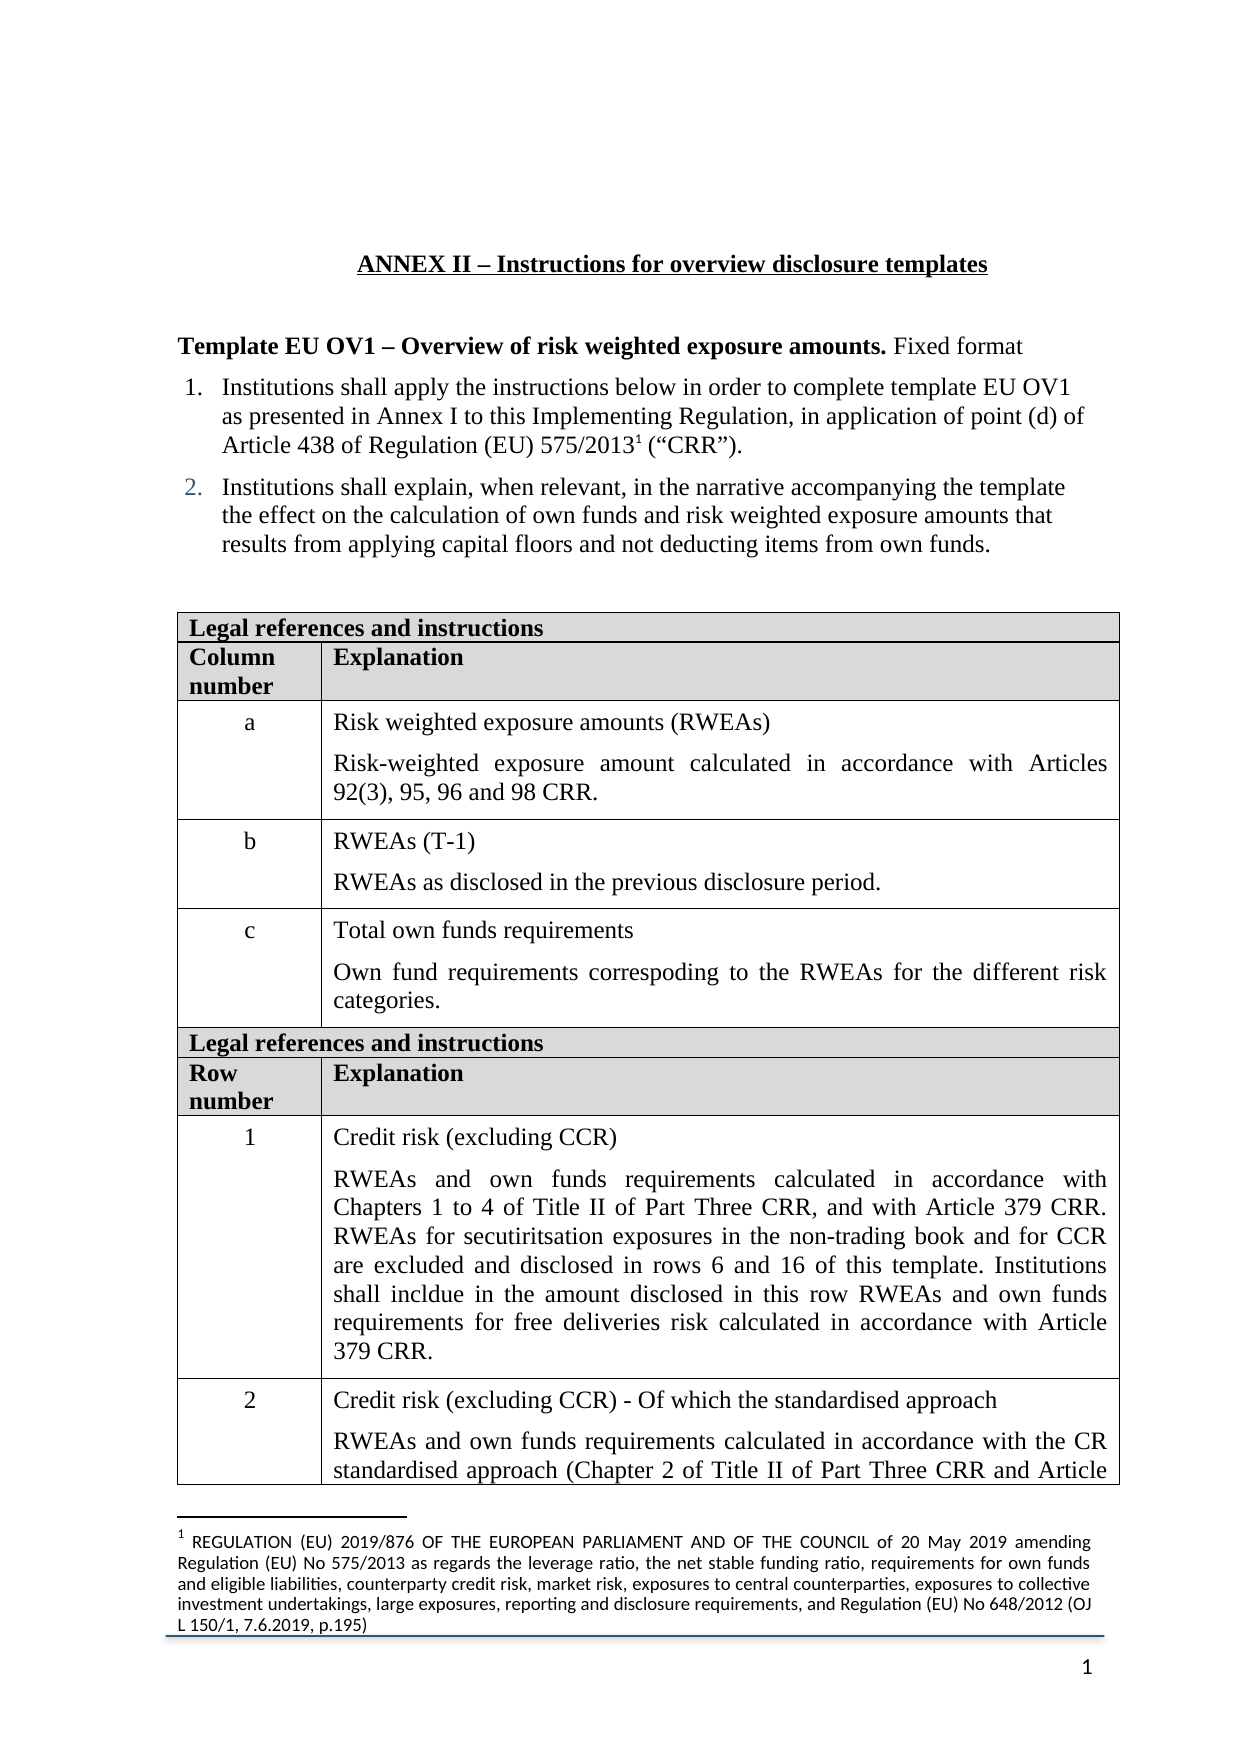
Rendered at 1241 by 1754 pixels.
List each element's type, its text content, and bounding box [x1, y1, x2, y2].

table_header Legal references and instructions [178, 613, 1119, 641]
table_cell Legal references and instructions [178, 1028, 1119, 1057]
table_cell b [178, 820, 321, 908]
table_cell Explanation [322, 643, 1119, 700]
table_cell Explanation [322, 1058, 1119, 1115]
text ANNEX II – Instructions for overview disclosure templates [177, 249, 1092, 277]
title Institutions shall apply the instructions below in order to complete template EU OV1 as presented in Annex I to this Implementing Regulation, in application of point (d) of Article 438 of Regulation (EU) 575/2013 (“CRR”). [184, 372, 1092, 459]
table_cell c [178, 909, 321, 1027]
table_cell Risk weighted exposure amounts (RWEAs) Risk-weighted exposure amount calculated in accordance with Articles 92(3), 95, 96 and 98 CRR. [322, 701, 1119, 818]
table_cell 2 [178, 1379, 321, 1483]
title Institutions shall explain, when relevant, in the narrative accompanying the template the effect on the calculation of own funds and risk weighted exposure amounts that results from applying capital floors and not deducting items from own funds. [184, 472, 1092, 558]
table_cell Column number [178, 643, 321, 700]
table_cell 1 [178, 1116, 321, 1377]
table_cell Credit risk (excluding CCR) RWEAs and own funds requirements calculated in accordance with Chapters 1 to 4 of Title II of Part Three CRR, and with Article 379 CRR. RWEAs for secutiritsation exposures in the non-trading book and for CCR are excluded and disclosed in rows 6 and 16 of this template. Institutions shall incldue in the amount disclosed in this row RWEAs and own funds requirements for free deliveries risk calculated in accordance with Article 379 CRR. [322, 1116, 1119, 1377]
table_cell a [178, 701, 321, 818]
title Template EU OV1 – Overview of risk weighted exposure amounts. Fixed format [177, 331, 1092, 360]
table_cell RWEAs (T-1) RWEAs as disclosed in the previous disclosure period. [322, 820, 1119, 908]
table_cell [322, 1379, 1119, 1483]
table_cell Total own funds requirements Own fund requirements correspoding to the RWEAs for the different risk categories. [322, 909, 1119, 1027]
table_cell Row number [178, 1058, 321, 1115]
